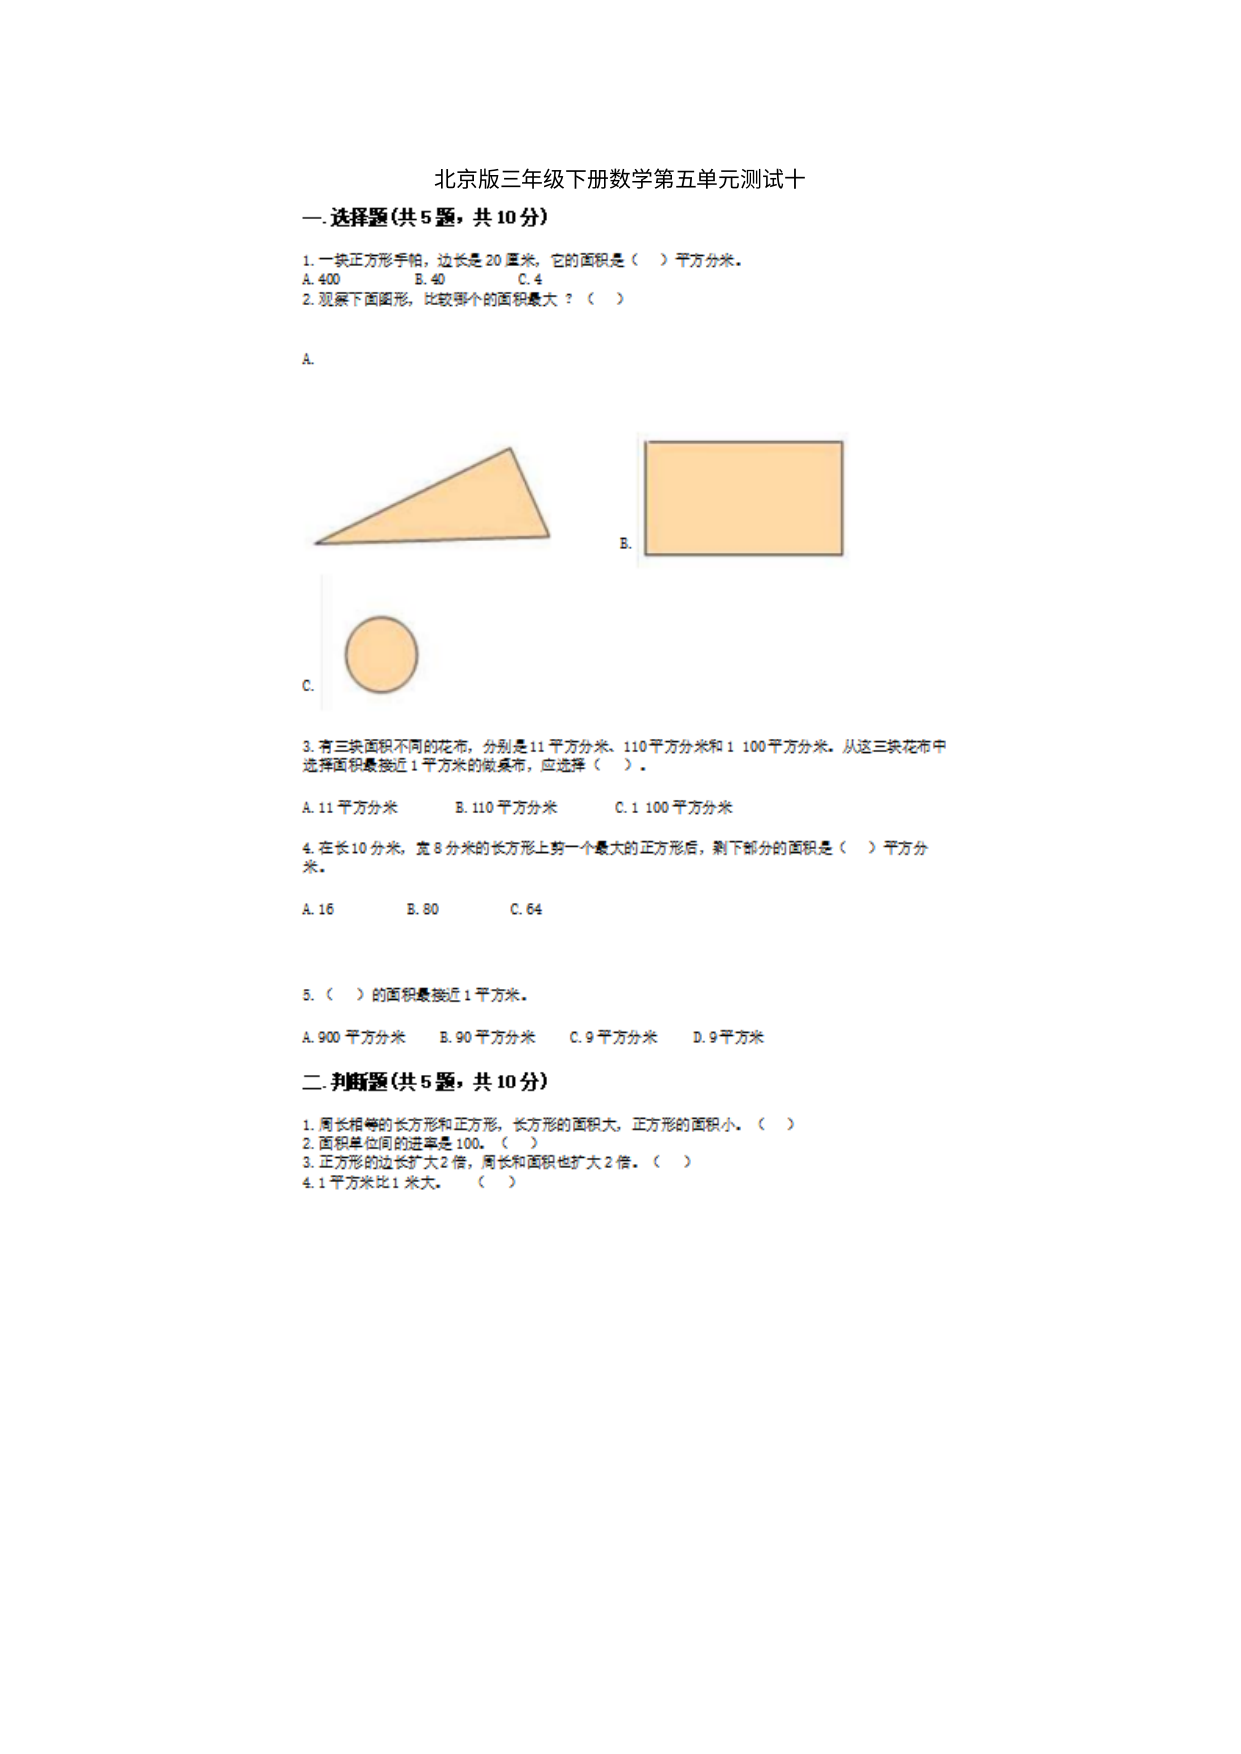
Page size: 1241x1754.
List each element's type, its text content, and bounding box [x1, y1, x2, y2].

text 北京版三年级下册数学第五单元测试十 [187, 162, 1053, 194]
picture [259, 194, 982, 1196]
